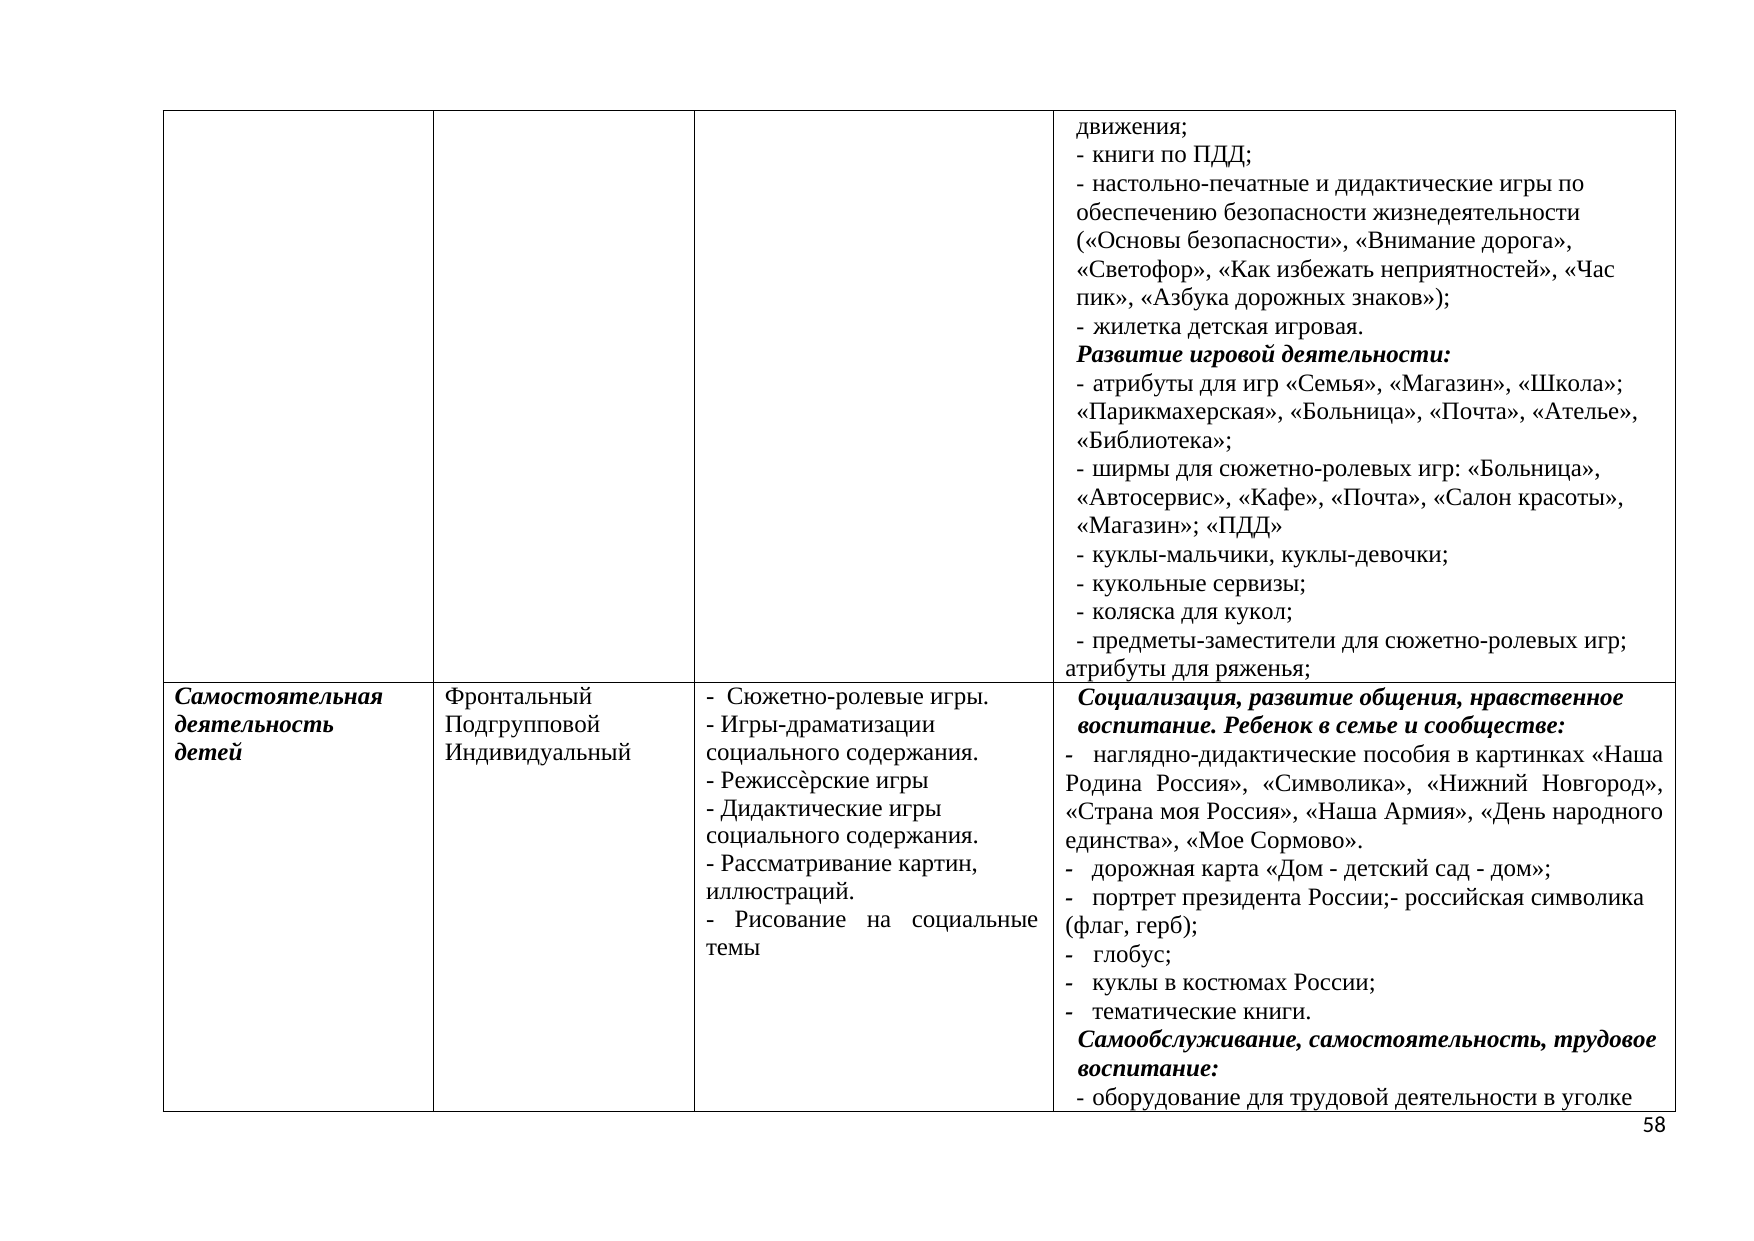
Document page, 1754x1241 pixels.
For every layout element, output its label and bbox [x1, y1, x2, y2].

table_cell [695, 683, 1053, 1111]
table_cell [1054, 111, 1675, 682]
table_cell [1054, 683, 1675, 1111]
table_cell [434, 683, 694, 1111]
table_cell [434, 111, 694, 682]
table_cell [164, 683, 433, 1111]
table_cell [164, 111, 433, 682]
table_cell [695, 111, 1053, 682]
